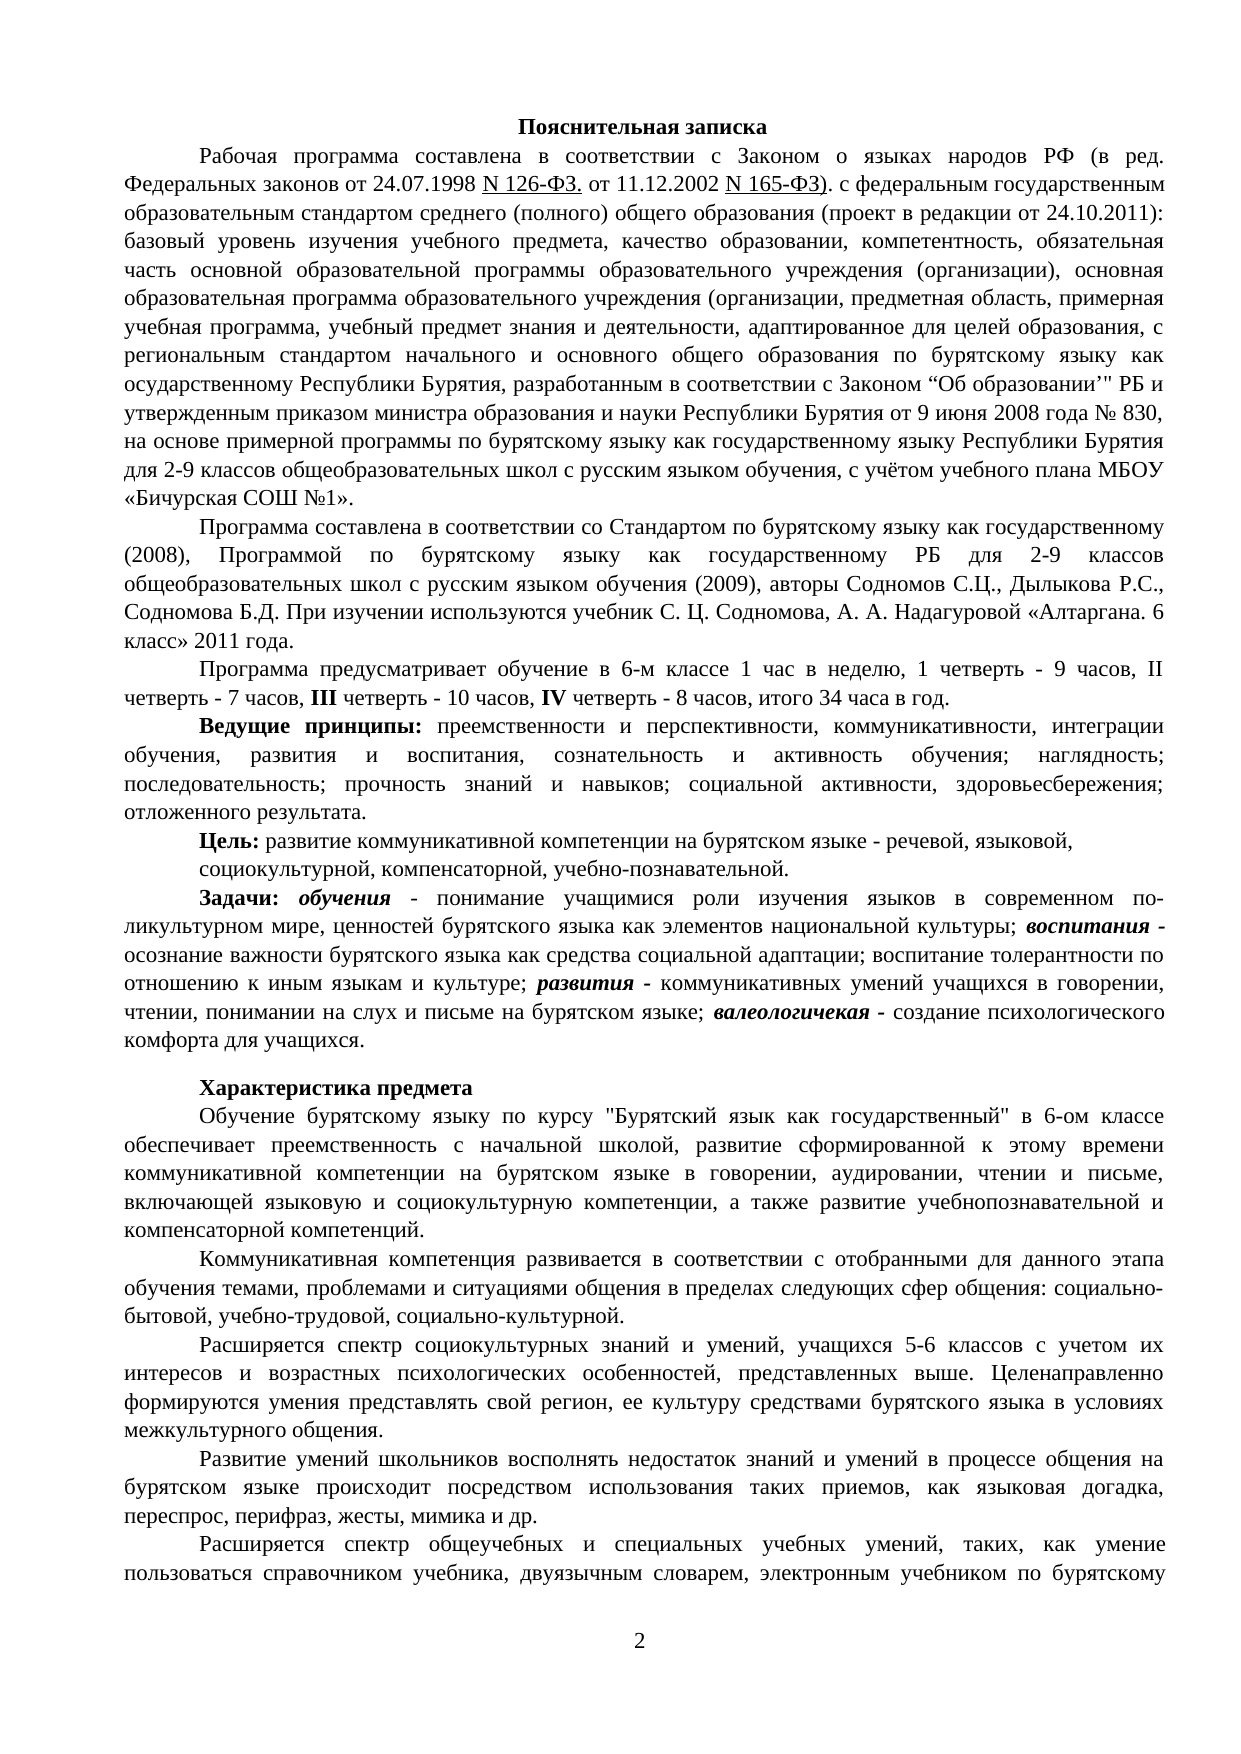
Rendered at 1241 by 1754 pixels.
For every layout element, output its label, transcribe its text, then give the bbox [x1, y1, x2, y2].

text Рабочая программа составлена в соответствии с Законом о языках народов РФ (в ред. Федеральных законов от 24.07.1998 N 126-ФЗ. от 11.12.2002 N 165-ФЗ). с федеральным государственным образовательным стандартом среднего (полного) общего образования (проект в редакции от 24.10.2011): базовый уровень изучения учебного предмета, качество образовании, компетентность, обязательная часть основной образовательной программы образовательного учреждения (организации), основная образовательная программа образовательного учреждения (организации, предметная область, примерная учебная программа, учебный предмет знания и деятельности, адаптированное для целей образования, с региональным стандартом начального и основного общего образования по бурятскому языку как осударственному Республики Бурятия, разработанным в соответствии с Законом “Об образовании’" РБ и утвержденным приказом министра образования и науки Республики Бурятия от 9 июня 2008 года № 830, на основе примерной программы по бурятскому языку как государственному языку Республики Бурятия для 2-9 классов общеобразовательных школ с русским языком обучения, с учётом учебного плана МБОУ «Бичурская СОШ №1». [124, 140, 1165, 511]
text Ведущие принципы: преемственности и перспективности, коммуникативности, интеграции обучения, развития и воспитания, сознательность и активность обучения; наглядность; последовательность; прочность знаний и навыков; социальной активности, здоровьесбережения; отложенного результата. [124, 711, 1165, 825]
text Характеристика предмета [124, 1072, 1167, 1101]
text Обучение бурятскому языку по курсу "Бурятский язык как государственный" в 6-ом классе обеспечивает преемственность с начальной школой, развитие сформированной к этому времени коммуникативной компетенции на бурятском языке в говорении, аудировании, чтении и письме, включающей языковую и социокультурную компетенции, а также развитие учебнопознавательной и компенсаторной компетенций. [124, 1101, 1165, 1243]
text Задачи: обучения - понимание учащимися роли изучения языков в современном по- ликультурном мире, ценностей бурятского языка как элементов национальной культуры; воспитания - осознание важности бурятского языка как средства социальной адаптации; воспитание толерантности по отношению к иным языкам и культуре; развития - коммуникативных умений учащихся в говорении, чтении, понимании на слух и письме на бурятском языке; валеологичекая - создание психологического комфорта для учащихся. [124, 882, 1165, 1053]
text социокультурной, компенсаторной, учебно-познавательной. [124, 854, 1167, 882]
text Пояснительная записка [120, 112, 1165, 140]
text Развитие умений школьников восполнять недостаток знаний и умений в процессе общения на бурятском языке происходит посредством использования таких приемов, как языковая догадка, переспрос, перифраз, жесты, мимика и др. [124, 1443, 1165, 1529]
text Цель: развитие коммуникативной компетенции на бурятском языке - речевой, языковой, [124, 825, 1167, 854]
text Программа предусматривает обучение в 6-м классе 1 час в неделю, 1 четверть - 9 часов, II четверть - 7 часов, III четверть - 10 часов, IV четверть - 8 часов, итого 34 часа в год. [124, 654, 1165, 711]
text Коммуникативная компетенция развивается в соответствии с отобранными для данного этапа обучения темами, проблемами и ситуациями общения в пределах следующих сфер общения: социально-бытовой, учебно-трудовой, социально-культурной. [124, 1243, 1165, 1329]
text Расширяется спектр социокультурных знаний и умений, учащихся 5-6 классов с учетом их интересов и возрастных психологических особенностей, представленных выше. Целенаправленно формируются умения представлять свой регион, ее культуру средствами бурятского языка в условиях межкультурного общения. [124, 1329, 1165, 1443]
text Программа составлена в соответствии со Стандартом по бурятскому языку как государственному (2008), Программой по бурятскому языку как государственному РБ для 2-9 классов общеобразовательных школ с русским языком обучения (2009), авторы Содномов С.Ц., Дылыкова Р.С., Содномова Б.Д. При изучении используются учебник С. Ц. Содномова, А. А. Надагуровой «Алтаргана. 6 класс» 2011 года. [124, 511, 1165, 654]
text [124, 1529, 1167, 1586]
